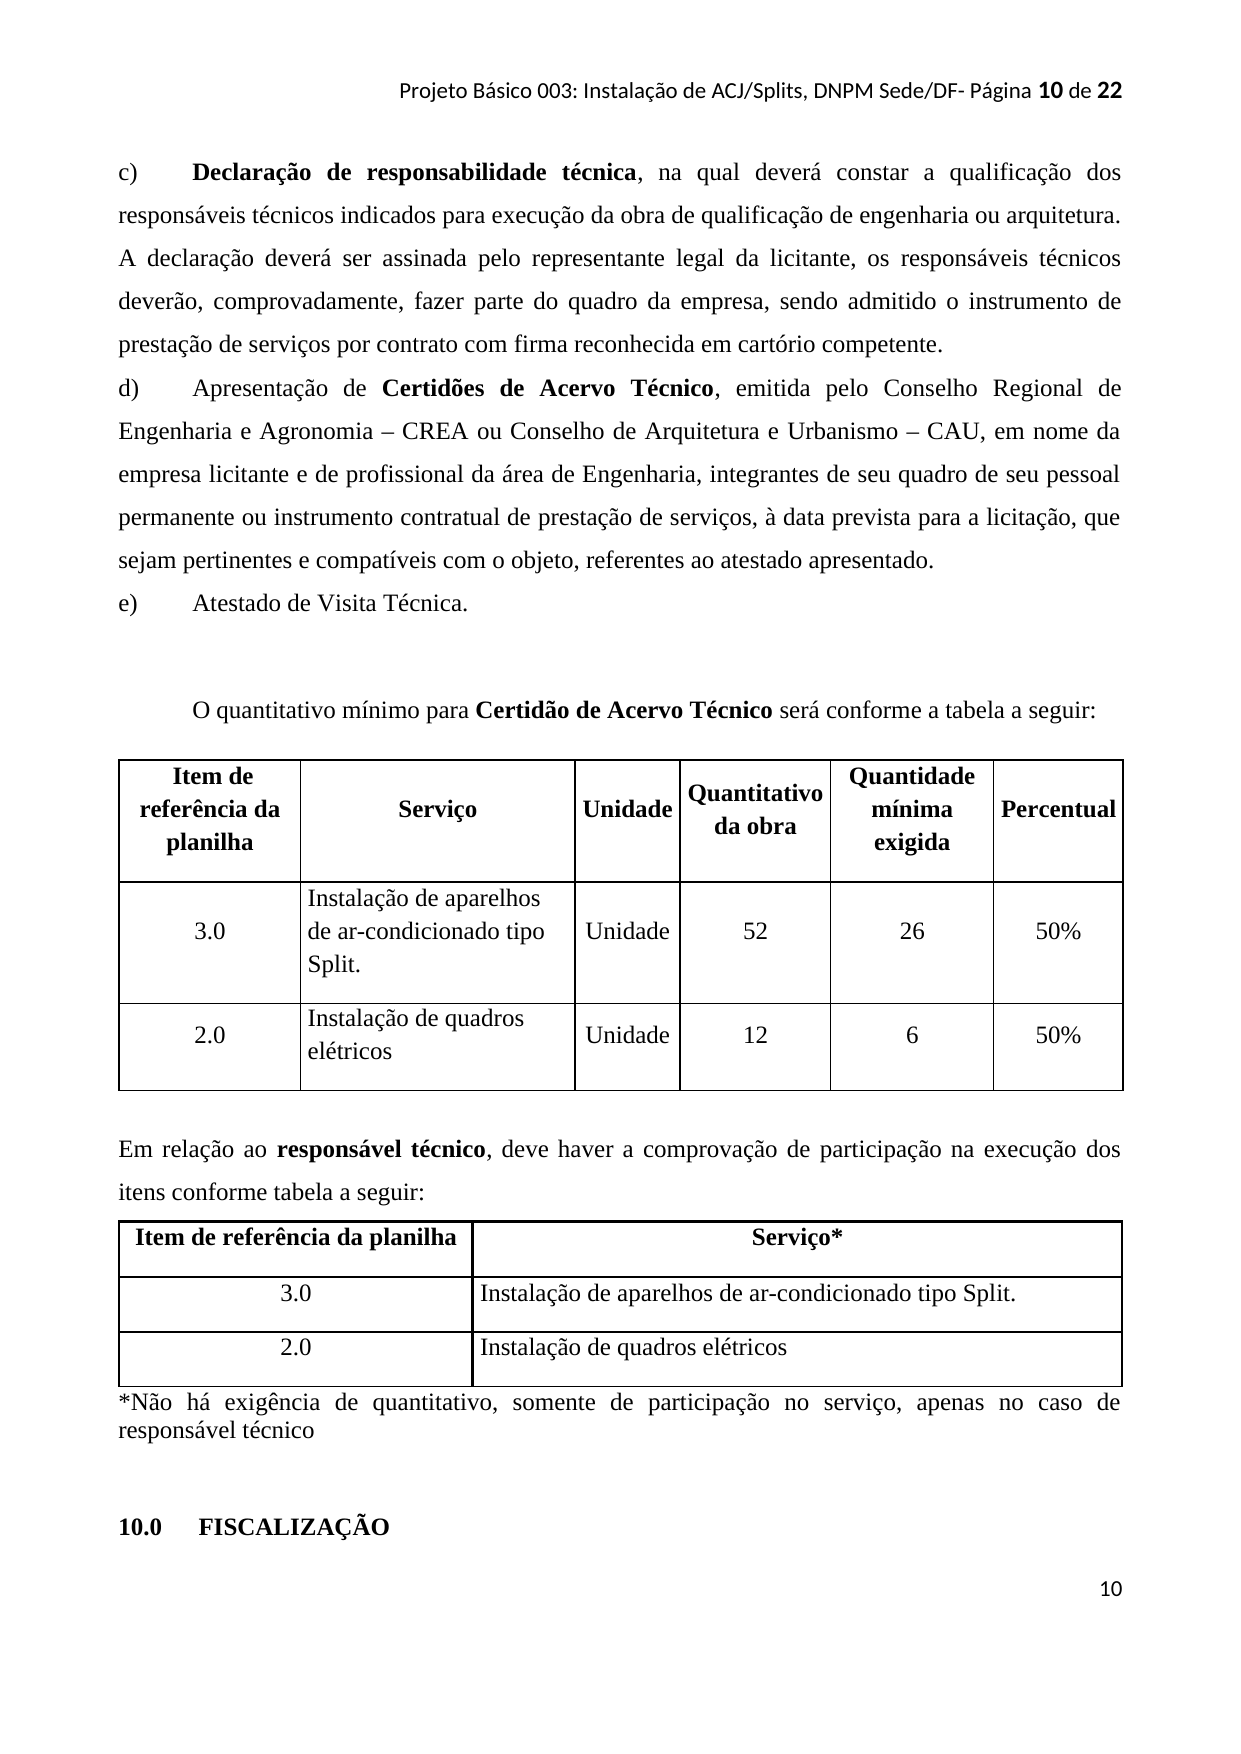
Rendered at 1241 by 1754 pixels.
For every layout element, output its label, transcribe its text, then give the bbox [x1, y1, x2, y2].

table_cell Unidade [576, 1004, 679, 1090]
table_cell Instalação de aparelhos de ar-condicionado tipo Split. [301, 883, 574, 1002]
table_header Quantitativo da obra [681, 761, 830, 881]
text O quantitativo mínimo para Certidão de Acervo Técnico será conforme a tabela a seguir: [118, 695, 1122, 724]
table_cell Instalação de quadros elétricos [301, 1004, 574, 1090]
table_header Item de referência da planilha [120, 1223, 471, 1276]
table_header Unidade [576, 761, 679, 881]
table_cell 2.0 [120, 1333, 471, 1386]
table_cell Instalação de quadros elétricos [474, 1333, 1121, 1386]
table_cell Instalação de aparelhos de ar-condicionado tipo Split. [474, 1278, 1121, 1331]
text Em relação ao responsável técnico, deve haver a comprovação de participação na execução dos itens conforme tabela a seguir: [118, 1134, 1122, 1206]
table_cell 3.0 [120, 1278, 471, 1331]
list Apresentação de Certidões de Acervo Técnico, emitida pelo Conselho Regional de Engenharia e Agronomia – CREA ou Conselho de Arquitetura e Urbanismo – CAU, em nome da empresa licitante e de profissional da área de Engenharia, integrantes de seu quadro de seu pessoal permanente ou instrumento contratual de prestação de serviços, à data prevista para a licitação, que sejam pertinentes e compatíveis com o objeto, referentes ao atestado apresentado. [118, 373, 1122, 574]
table_cell 50% [994, 883, 1122, 1002]
table_header Percentual [994, 761, 1122, 881]
table_header Quantidade mínima exigida [831, 761, 993, 881]
list FISCALIZAÇÃO [118, 1512, 1122, 1541]
table_cell 3.0 [120, 883, 300, 1002]
table_cell 26 [831, 883, 993, 1002]
text *Não há exigência de quantitativo, somente de participação no serviço, apenas no caso de responsável técnico [118, 1387, 1122, 1444]
list Atestado de Visita Técnica. [118, 588, 1122, 617]
table_cell 6 [831, 1004, 993, 1090]
table_cell 12 [681, 1004, 830, 1090]
table_header Serviço* [474, 1223, 1121, 1276]
table_cell Unidade [576, 883, 679, 1002]
table_cell 50% [994, 1004, 1122, 1090]
list Declaração de responsabilidade técnica, na qual deverá constar a qualificação dos responsáveis técnicos indicados para execução da obra de qualificação de engenharia ou arquitetura. A declaração deverá ser assinada pelo representante legal da licitante, os responsáveis técnicos deverão, comprovadamente, fazer parte do quadro da empresa, sendo admitido o instrumento de prestação de serviços por contrato com firma reconhecida em cartório competente. [118, 157, 1122, 358]
table_cell 2.0 [120, 1004, 300, 1090]
table_header Item de referência da planilha [120, 761, 300, 881]
table_header Serviço [301, 761, 574, 881]
table_cell 52 [681, 883, 830, 1002]
